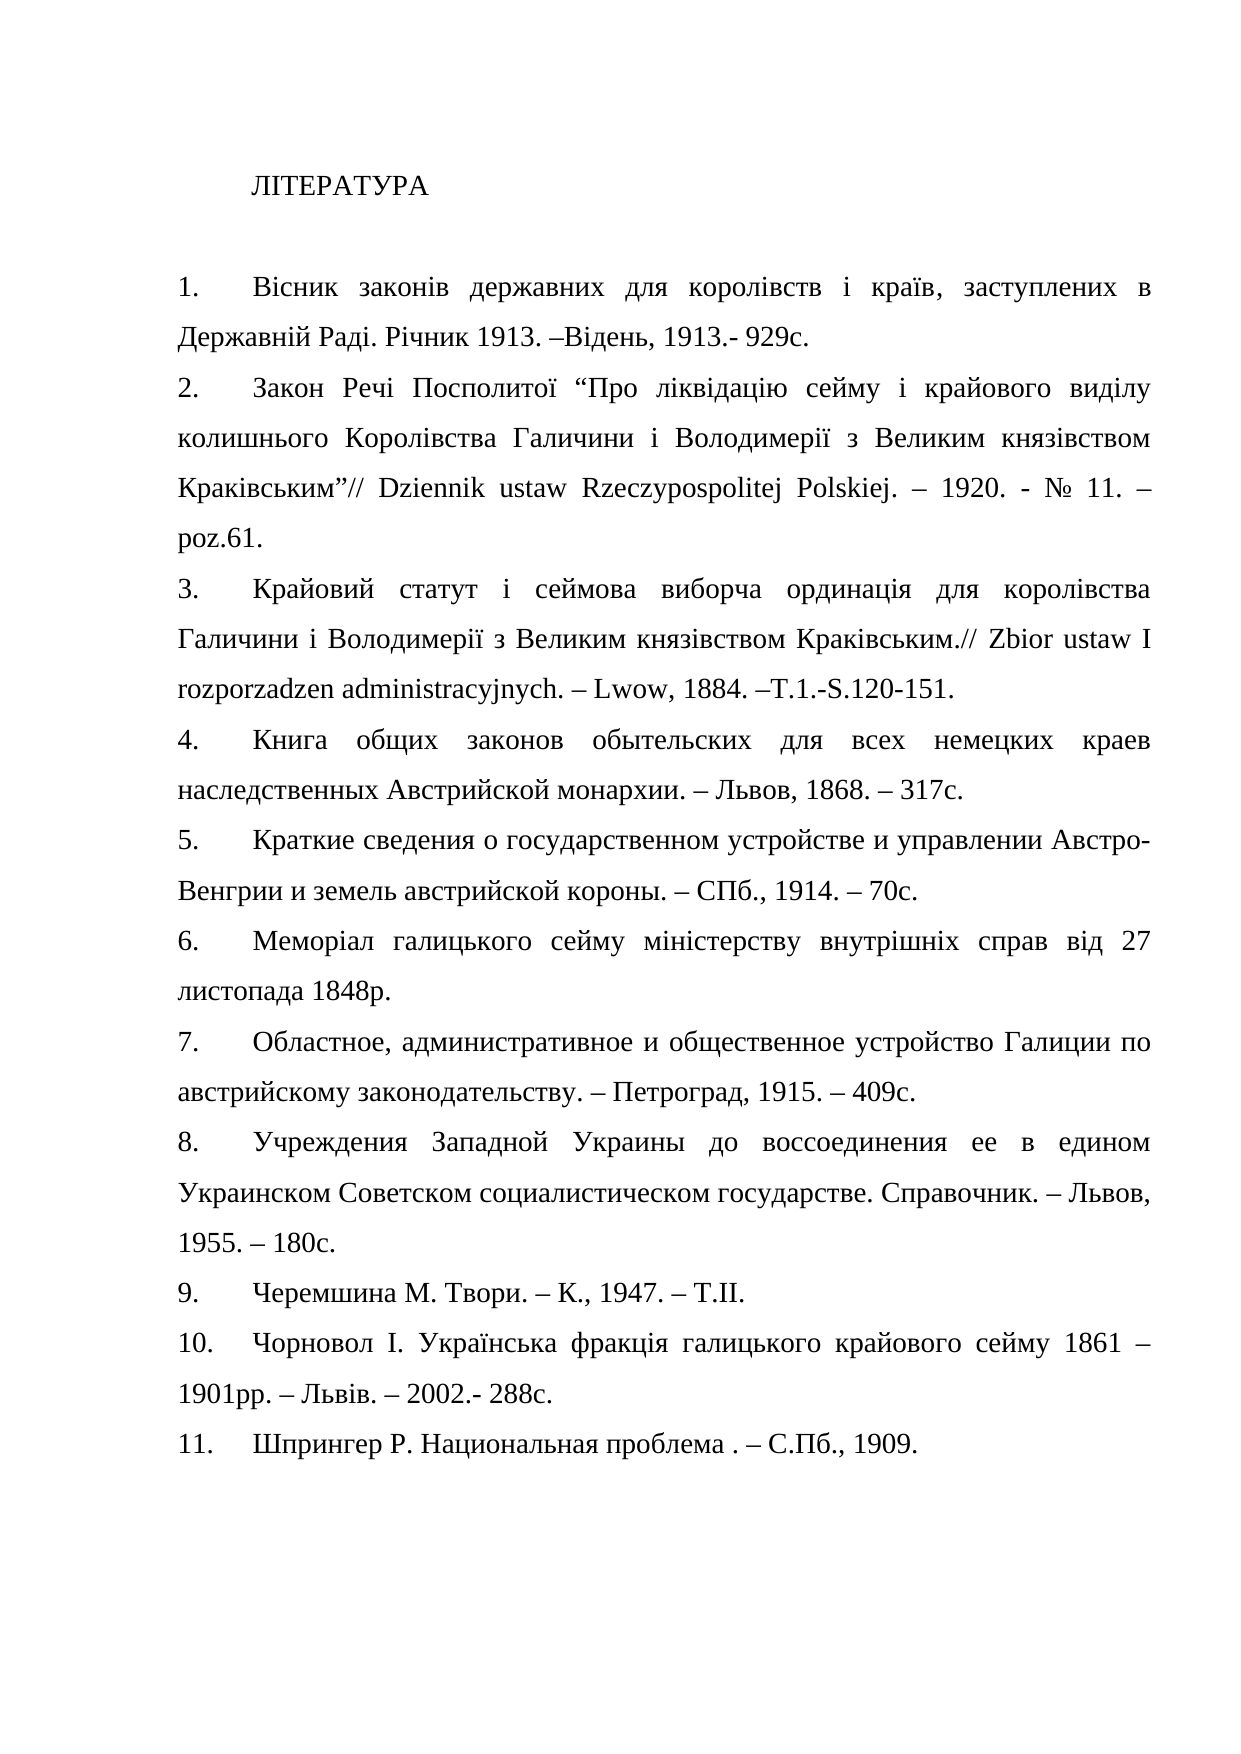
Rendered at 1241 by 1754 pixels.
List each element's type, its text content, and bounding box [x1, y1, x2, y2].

list Краткие сведения о государственном устройстве и управлении Австро- Венгрии и земель австрийской короны. – СПб., 1914. – 70с. [177, 822, 1152, 906]
title Шпрингер Р. Национальная проблема . – С.Пб., 1909. [177, 1426, 1152, 1460]
list Закон Речі Посполитої “Про ліквідацію сейму і крайового виділу колишнього Королівства Галичини і Володимерії з Великим князівством Краківським”// Dziennik ustaw Rzeczypospolitej Polskiej. – 1920. - № 11. – poz.61. [177, 370, 1152, 554]
list Крайовий статут і сеймова виборча ординація для королівства Галичини і Володимерії з Великим князівством Краківським.// Zbior ustaw I rozporzadzen administracyjnych. – Lwow, 1884. –T.1.-S.120-151. [177, 571, 1152, 705]
list Меморіал галицького сейму міністерству внутрішніх справ від 27 листопада 1848р. [177, 923, 1152, 1007]
title Черемшина М. Твори. – К., 1947. – Т.ІІ. [177, 1275, 1152, 1309]
list Учреждения Западной Украины до воссоединения ее в едином Украинском Советском социалистическом государстве. Справочник. – Львов, 1955. – 180с. [177, 1124, 1152, 1258]
list Книга общих законов обытельских для всех немецких краев наследственных Австрийской монархии. – Львов, 1868. – 317с. [177, 722, 1152, 806]
title Вісник законів державних для королівств і країв, заступлених в Державній Раді. Річник 1913. –Відень, 1913.- 929с. [177, 269, 1152, 353]
title Чорновол І. Українська фракція галицького крайового сейму 1861 – 1901рр. – Львів. – 2002.- 288с. [177, 1326, 1152, 1409]
text ЛІТЕРАТУРА [177, 168, 1152, 202]
list Областное, административное и общественное устройство Галиции по австрийскому законодательству. – Петроград, 1915. – 409с. [177, 1024, 1152, 1108]
